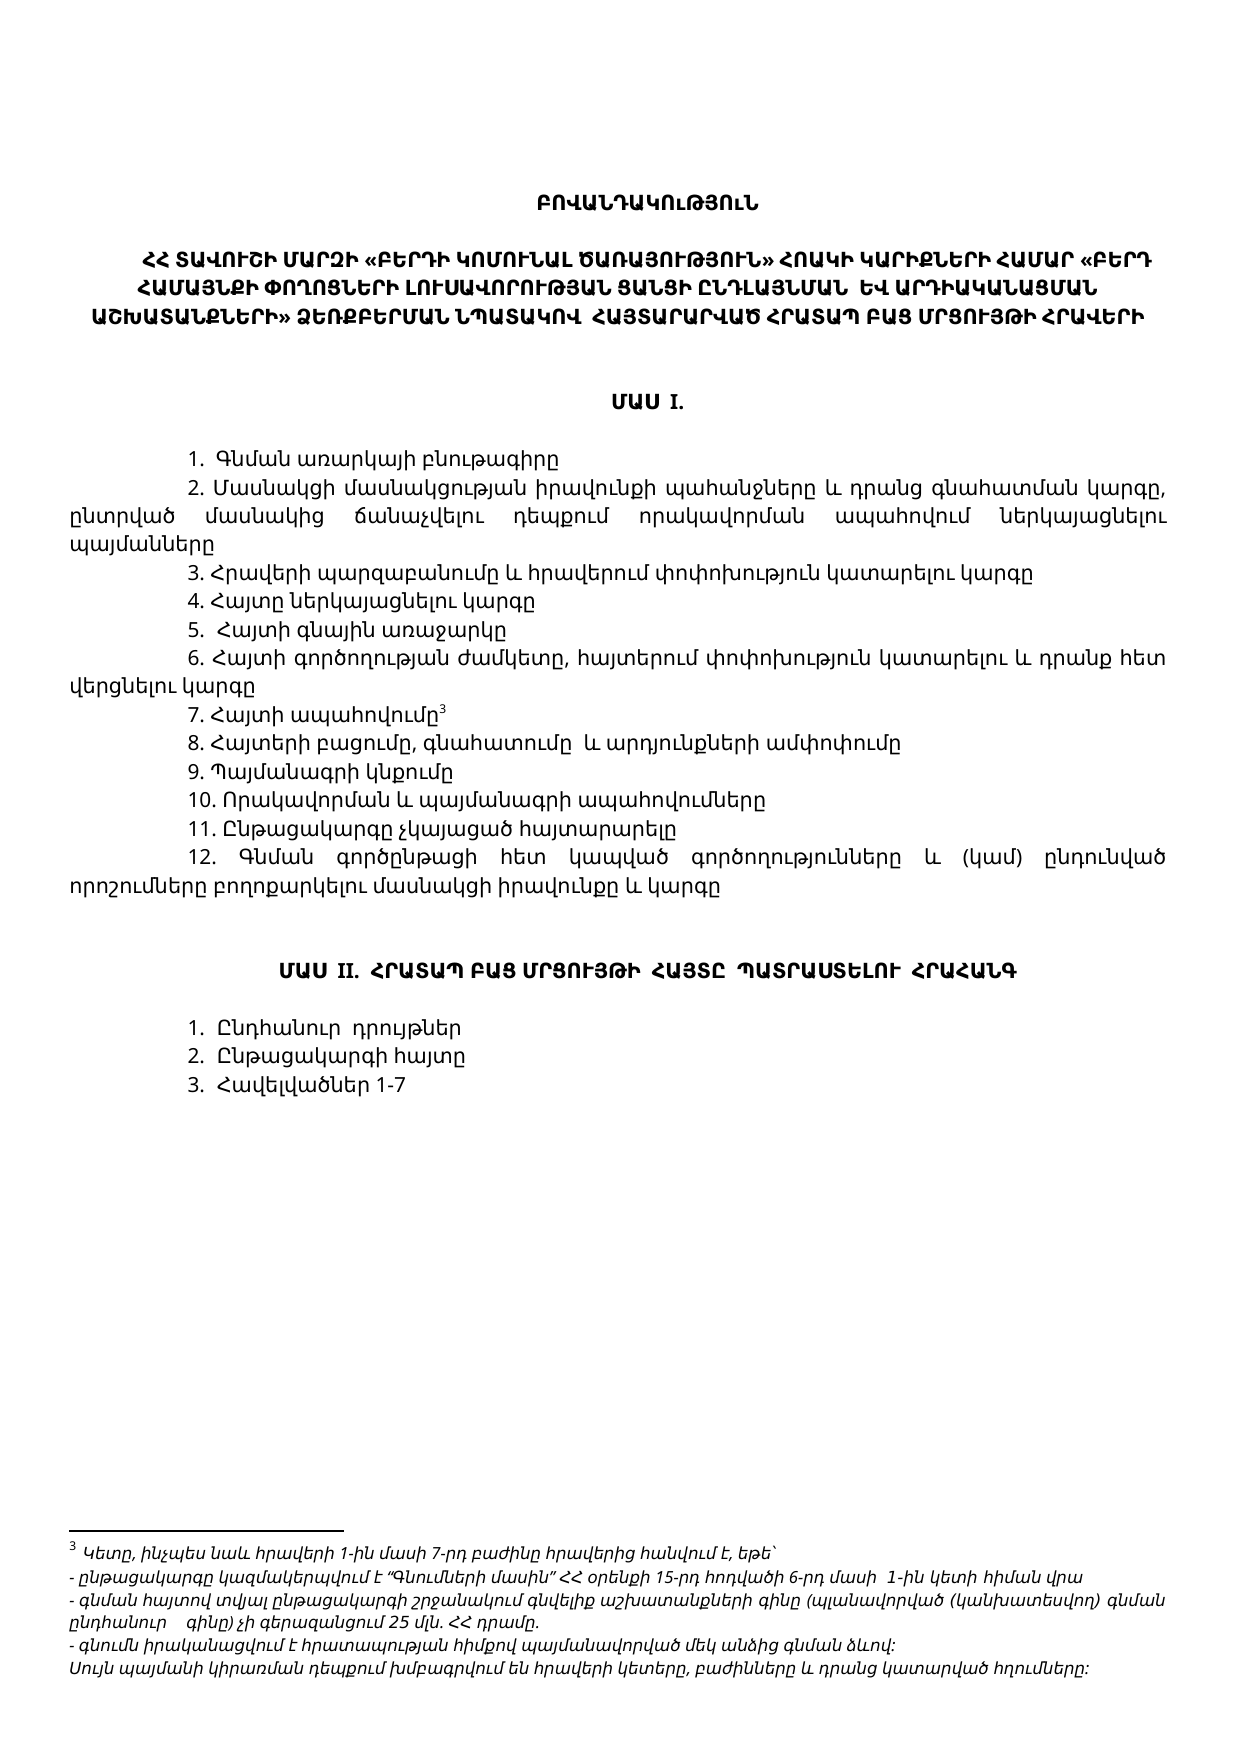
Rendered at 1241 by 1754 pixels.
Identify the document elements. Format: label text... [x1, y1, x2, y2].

text 1. Գնման առարկայի բնութագիրը [69, 444, 1167, 473]
text ԲՈՎԱՆԴԱԿՈւԹՅՈւՆ [69, 188, 1167, 217]
text 12. Գնման գործընթացի հետ կապված գործողությունները և (կամ) ընդունված որոշումները բողոքարկելու մասնակցի իրավունքը և կարգը [69, 842, 1167, 899]
text 10. Որակավորման և պայմանագրի ապահովումները [69, 785, 1167, 814]
text ՄԱՍ I. [69, 387, 1167, 416]
text 11. Ընթացակարգը չկայացած հայտարարելը [69, 814, 1167, 842]
text 4. Հայտը ներկայացնելու կարգը [69, 586, 1167, 615]
text 6. Հայտի գործողության ժամկետը, հայտերում փոփոխություն կատարելու և դրանք հետ վերցնելու կարգը [69, 643, 1167, 700]
text ՄԱՍ II. ՀՐԱՏԱՊ ԲԱՑ ՄՐՑՈՒՅԹԻ ՀԱՅՏԸ ՊԱՏՐԱՍՏԵԼՈՒ ՀՐԱՀԱՆԳ [69, 956, 1167, 984]
text 8. Հայտերի բացումը, գնահատումը և արդյունքների ամփոփումը [69, 728, 1167, 757]
text 2. Մասնակցի մասնակցության իրավունքի պահանջները և դրանց գնահատման կարգը, ընտրված մասնակից ճանաչվելու դեպքում որակավորման ապահովում ներկայացնելու պայմանները [69, 473, 1167, 558]
text 3. Հրավերի պարզաբանումը և հրավերում փոփոխություն կատարելու կարգը [69, 558, 1167, 586]
text ՀՀ ՏԱՎՈՒՇԻ ՄԱՐԶԻ «ԲԵՐԴԻ ԿՈՄՈՒՆԱԼ ԾԱՌԱՅՈՒԹՅՈՒՆ» ՀՈԱԿԻ ԿԱՐԻՔՆԵՐԻ ՀԱՄԱՐ «ԲԵՐԴ ՀԱՄԱՅՆՔԻ ՓՈՂՈՑՆԵՐԻ ԼՈՒՍԱՎՈՐՈՒԹՅԱՆ ՑԱՆՑԻ ԸՆԴԼԱՅՆՄԱՆ ԵՎ ԱՐԴԻԱԿԱՆԱՑՄԱՆ ԱՇԽԱՏԱՆՔՆԵՐԻ» ՁԵՌՔԲԵՐՄԱՆ ՆՊԱՏԱԿՈՎ ՀԱՅՏԱՐԱՐՎԱԾ ՀՐԱՏԱՊ ԲԱՑ ՄՐՑՈՒՅԹԻ ՀՐԱՎԵՐԻ [69, 245, 1167, 330]
text 2. Ընթացակարգի հայտը [69, 1041, 1167, 1070]
text 7. Հայտի ապահովումը [69, 700, 1167, 728]
text 1. Ընդհանուր դրույթներ [69, 1013, 1167, 1041]
text 9. Պայմանագրի կնքումը [69, 757, 1167, 785]
text 3. Հավելվածներ 1-7 [69, 1070, 1167, 1098]
text 5. Հայտի գնային առաջարկը [69, 615, 1167, 643]
